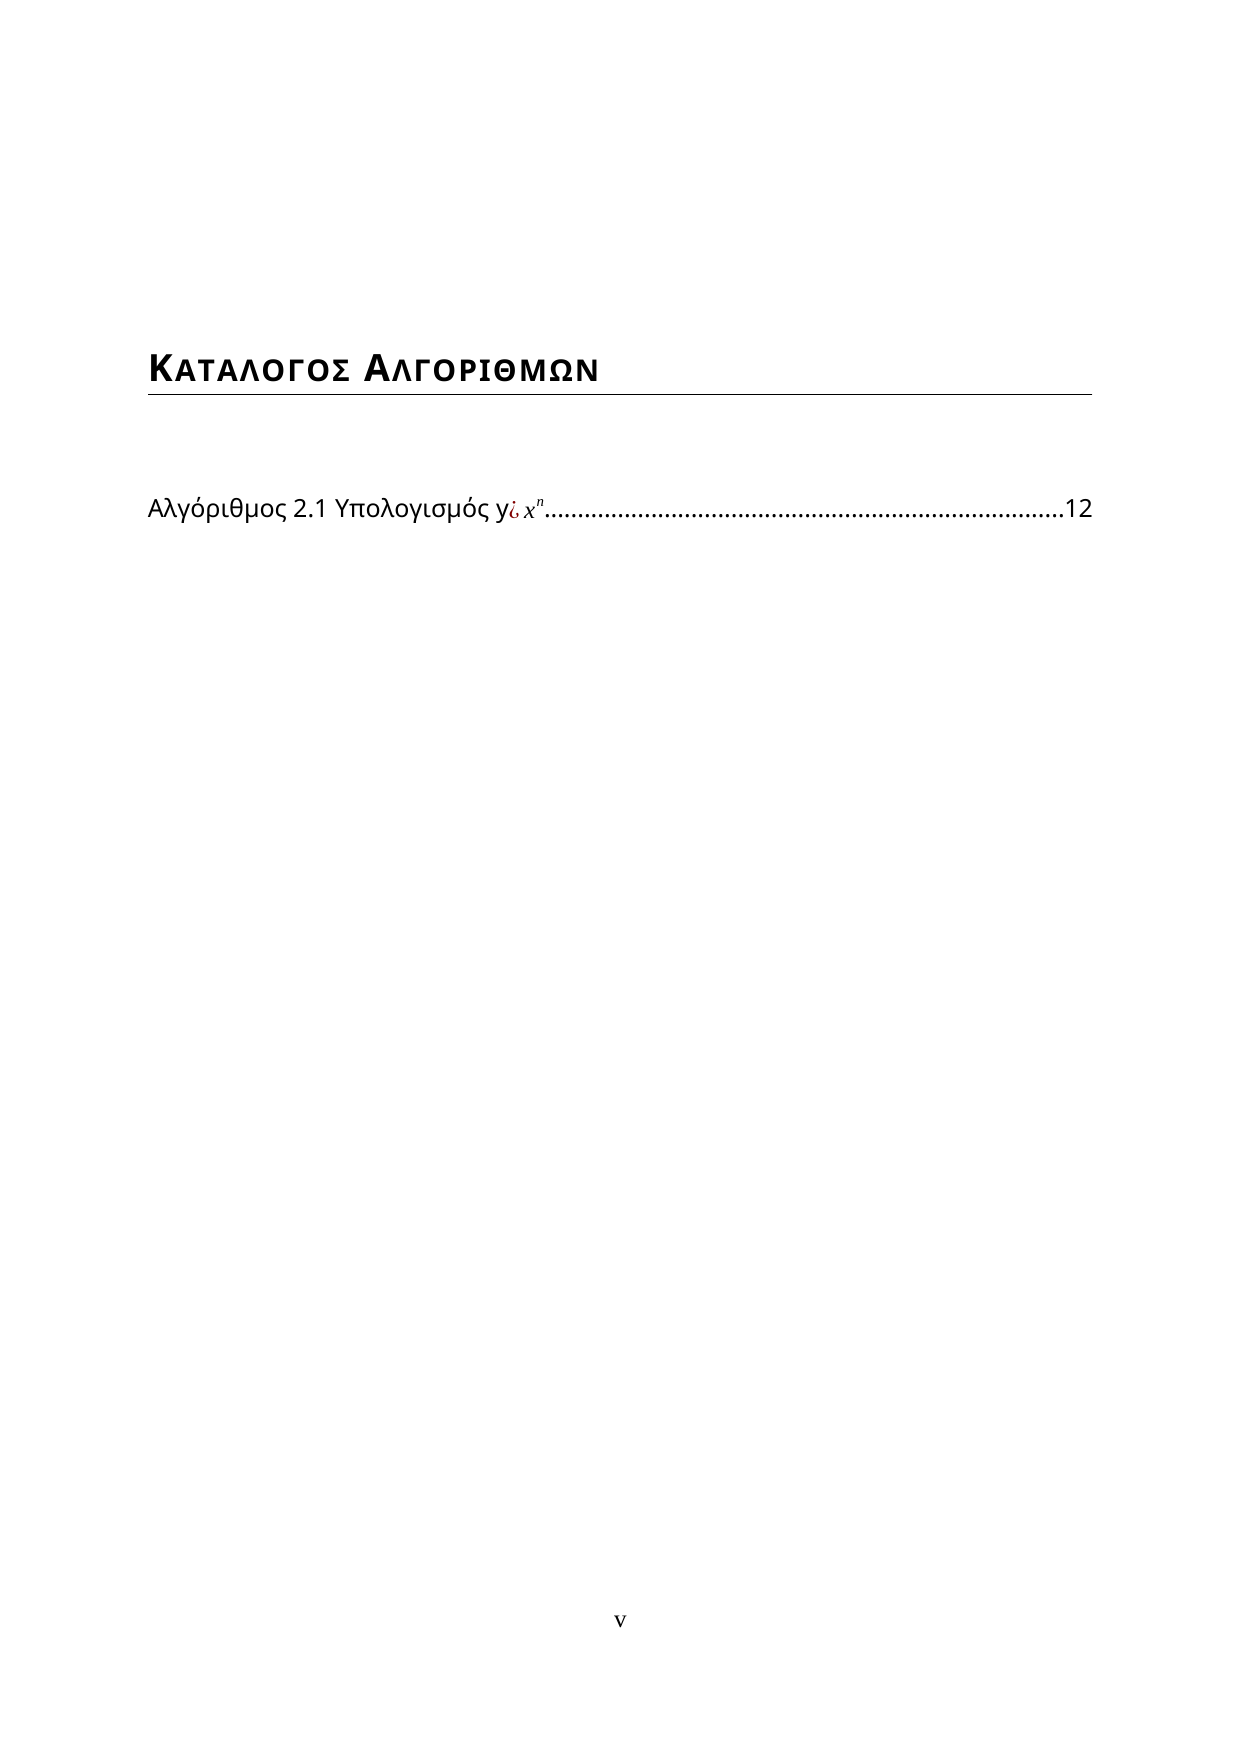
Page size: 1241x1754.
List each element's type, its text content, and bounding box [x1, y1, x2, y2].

text Αλγόριθμος 2.1 Υπολογισμός y. 12 [148, 491, 1092, 524]
subtitle Καταλογος Αλγοριθμων [148, 341, 1092, 394]
